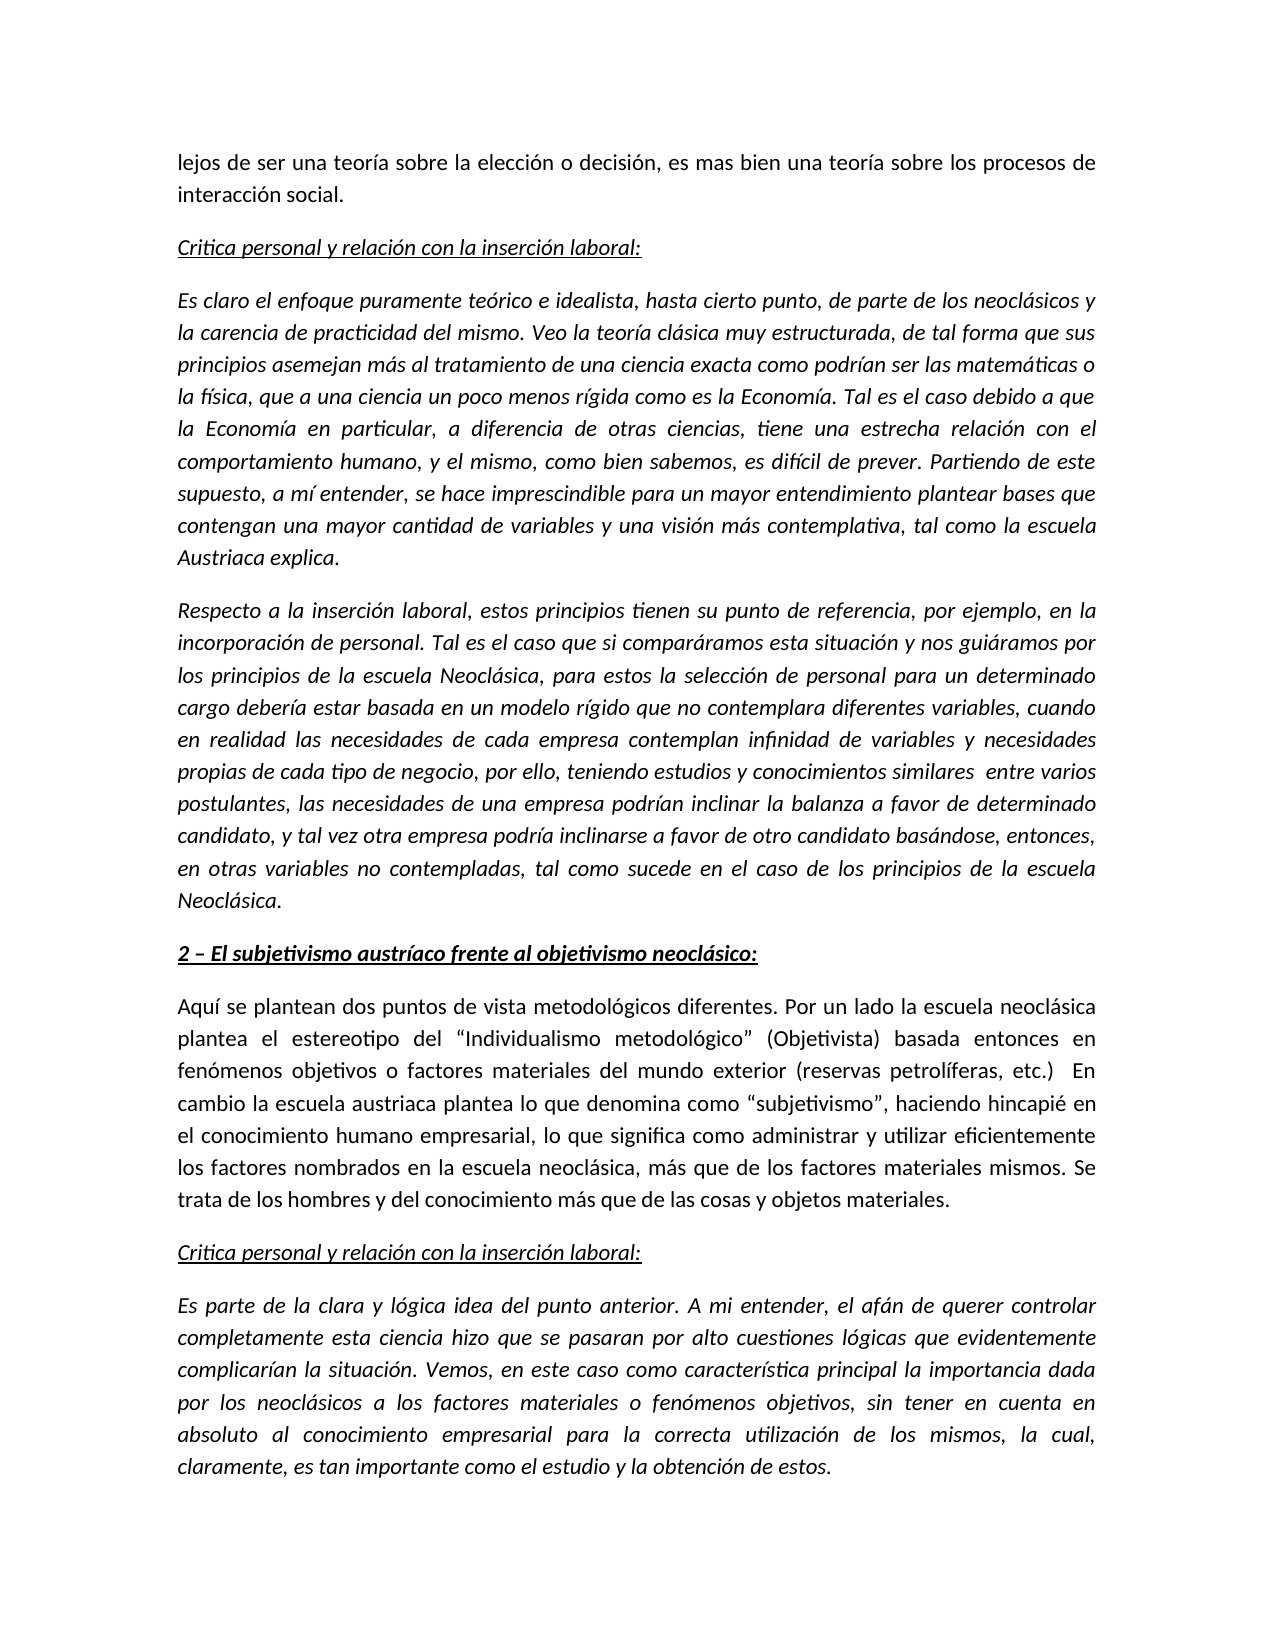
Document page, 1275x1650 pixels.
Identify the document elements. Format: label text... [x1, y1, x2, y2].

text Aquí se plantean dos puntos de vista metodológicos diferentes. Por un lado la escuela neoclásica plantea el estereotipo del “Individualismo metodológico” (Objetivista) basada entonces en fenómenos objetivos o factores materiales del mundo exterior (reservas petrolíferas, etc.) En cambio la escuela austriaca plantea lo que denomina como “subjetivismo”, haciendo hincapié en el conocimiento humano empresarial, lo que significa como administrar y utilizar eficientemente los factores nombrados en la escuela neoclásica, más que de los factores materiales mismos. Se trata de los hombres y del conocimiento más que de las cosas y objetos materiales. [177, 992, 1098, 1213]
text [177, 148, 1098, 208]
text Es claro el enfoque puramente teórico e idealista, hasta cierto punto, de parte de los neoclásicos y la carencia de practicidad del mismo. Veo la teoría clásica muy estructurada, de tal forma que sus principios asemejan más al tratamiento de una ciencia exacta como podrían ser las matemáticas o la física, que a una ciencia un poco menos rígida como es la Economía. Tal es el caso debido a que la Economía en particular, a diferencia de otras ciencias, tiene una estrecha relación con el comportamiento humano, y el mismo, como bien sabemos, es difícil de prever. Partiendo de este supuesto, a mí entender, se hace imprescindible para un mayor entendimiento plantear bases que contengan una mayor cantidad de variables y una visión más contemplativa, tal como la escuela Austriaca explica. [177, 286, 1098, 571]
text Critica personal y relación con la inserción laboral: [177, 233, 1098, 261]
text 2 – El subjetivismo austríaco frente al objetivismo neoclásico: [177, 939, 1098, 967]
text Critica personal y relación con la inserción laboral: [177, 1238, 1098, 1266]
text Respecto a la inserción laboral, estos principios tienen su punto de referencia, por ejemplo, en la incorporación de personal. Tal es el caso que si comparáramos esta situación y nos guiáramos por los principios de la escuela Neoclásica, para estos la selección de personal para un determinado cargo debería estar basada en un modelo rígido que no contemplara diferentes variables, cuando en realidad las necesidades de cada empresa contemplan infinidad de variables y necesidades propias de cada tipo de negocio, por ello, teniendo estudios y conocimientos similares entre varios postulantes, las necesidades de una empresa podrían inclinar la balanza a favor de determinado candidato, y tal vez otra empresa podría inclinarse a favor de otro candidato basándose, entonces, en otras variables no contempladas, tal como sucede en el caso de los principios de la escuela Neoclásica. [177, 596, 1098, 914]
text Es parte de la clara y lógica idea del punto anterior. A mi entender, el afán de querer controlar completamente esta ciencia hizo que se pasaran por alto cuestiones lógicas que evidentemente complicarían la situación. Vemos, en este caso como característica principal la importancia dada por los neoclásicos a los factores materiales o fenómenos objetivos, sin tener en cuenta en absoluto al conocimiento empresarial para la correcta utilización de los mismos, la cual, claramente, es tan importante como el estudio y la obtención de estos. [177, 1291, 1098, 1480]
